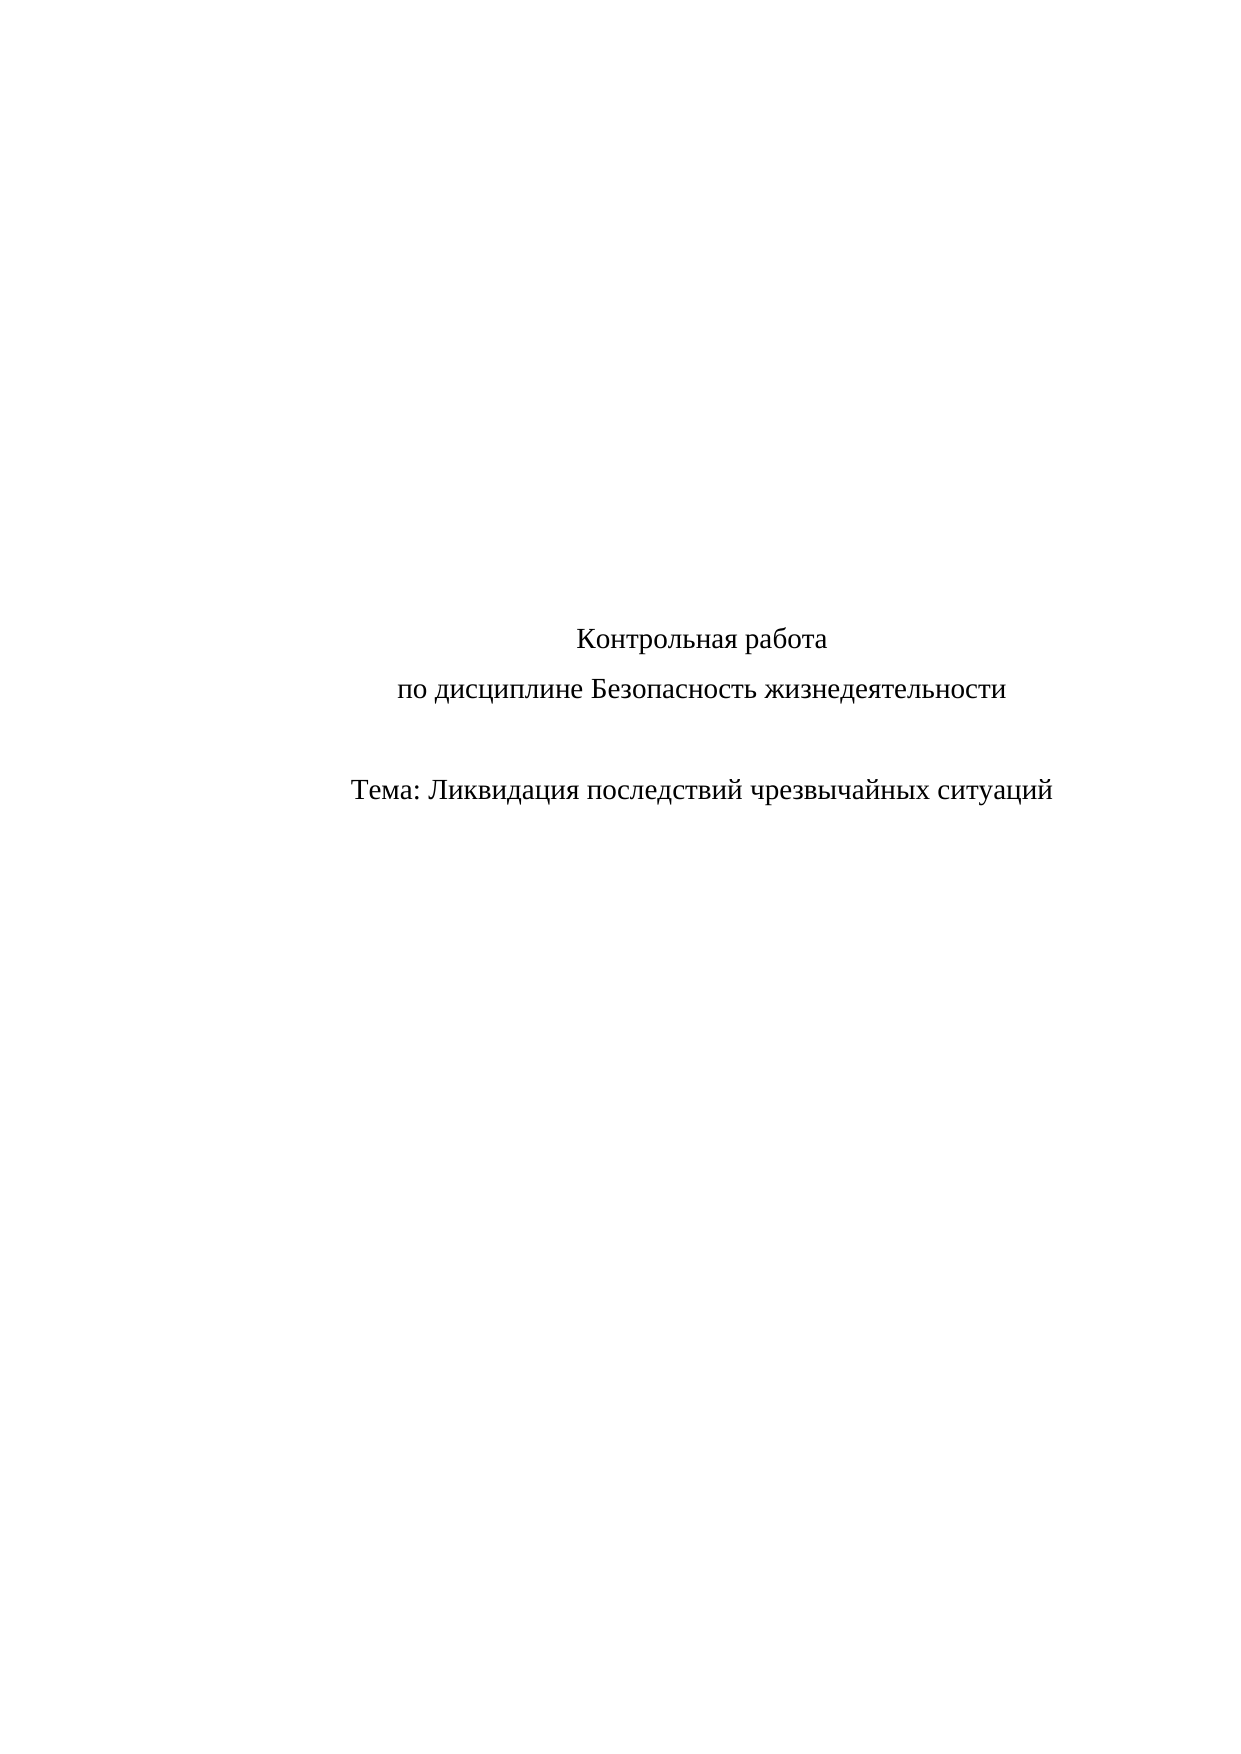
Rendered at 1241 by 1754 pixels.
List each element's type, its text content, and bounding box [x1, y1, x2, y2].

text Контрольная работа [177, 621, 1152, 655]
text Тема: Ликвидация последствий чрезвычайных ситуаций [177, 772, 1152, 806]
text по дисциплине Безопасность жизнедеятельности [177, 672, 1152, 705]
